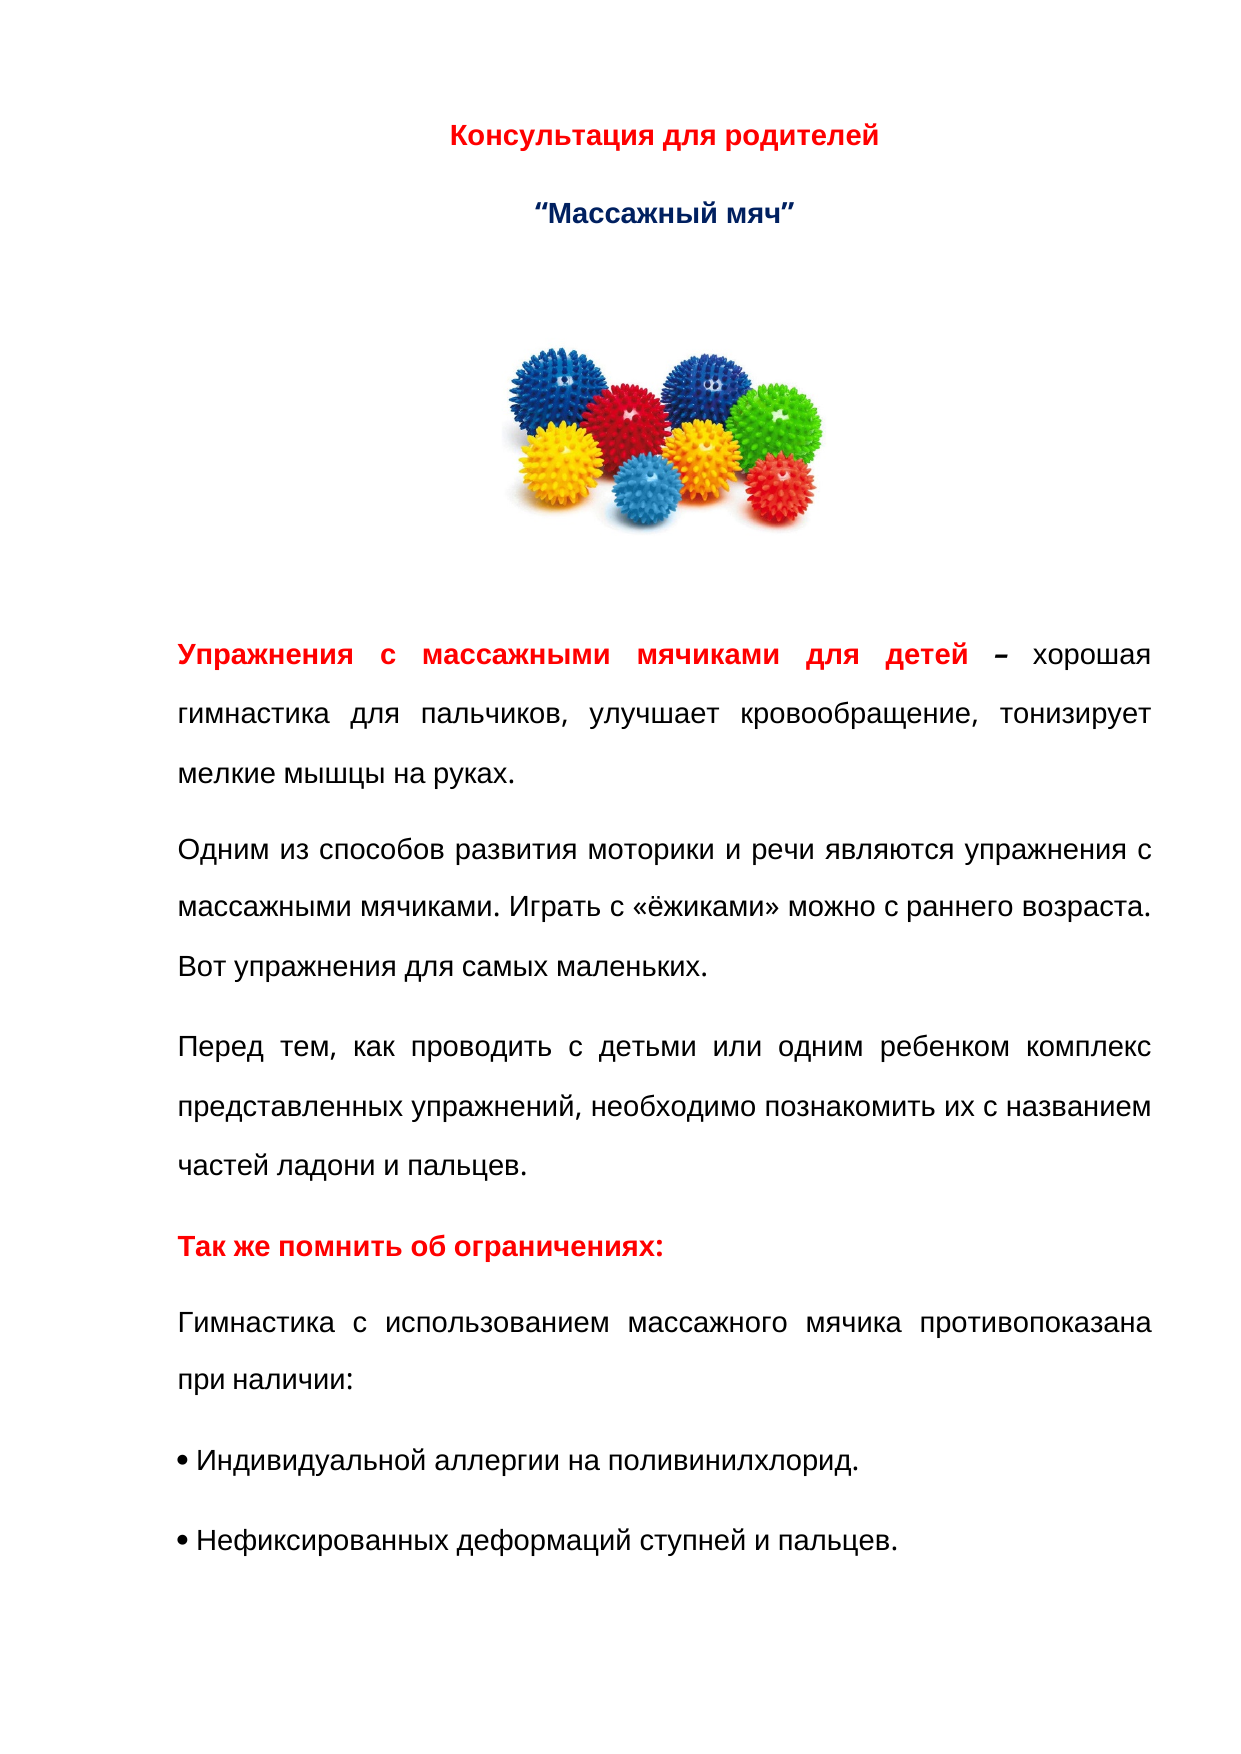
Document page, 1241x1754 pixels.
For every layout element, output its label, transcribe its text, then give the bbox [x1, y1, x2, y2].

text Так же помнить об ограничениях: [177, 1225, 1152, 1264]
text Перед тем, как проводить с детьми или одним ребенком комплекс представленных упражнений, необходимо познакомить их с названием частей ладони и пальцев. [177, 1026, 1152, 1184]
text Упражнения с массажными мячиками для детей – хорошая гимнастика для пальчиков, улучшает кровообращение, тонизирует мелкие мышцы на руках. [177, 633, 1152, 792]
text “Массажный мяч” [177, 192, 1152, 232]
picture [501, 272, 828, 599]
text Индивидуальной аллергии на поливинилхлорид. [177, 1439, 1152, 1478]
text Гимнастика с использованием массажного мячика противопоказана при наличии: [177, 1305, 1152, 1398]
text Нефиксированных деформаций ступней и пальцев. [177, 1519, 1152, 1559]
text Одним из способов развития моторики и речи являются упражнения с массажными мячиками. Играть с «ёжиками» можно с раннего возраста. Вот упражнения для самых маленьких. [177, 832, 1152, 985]
text Консультация для родителей [177, 118, 1152, 152]
